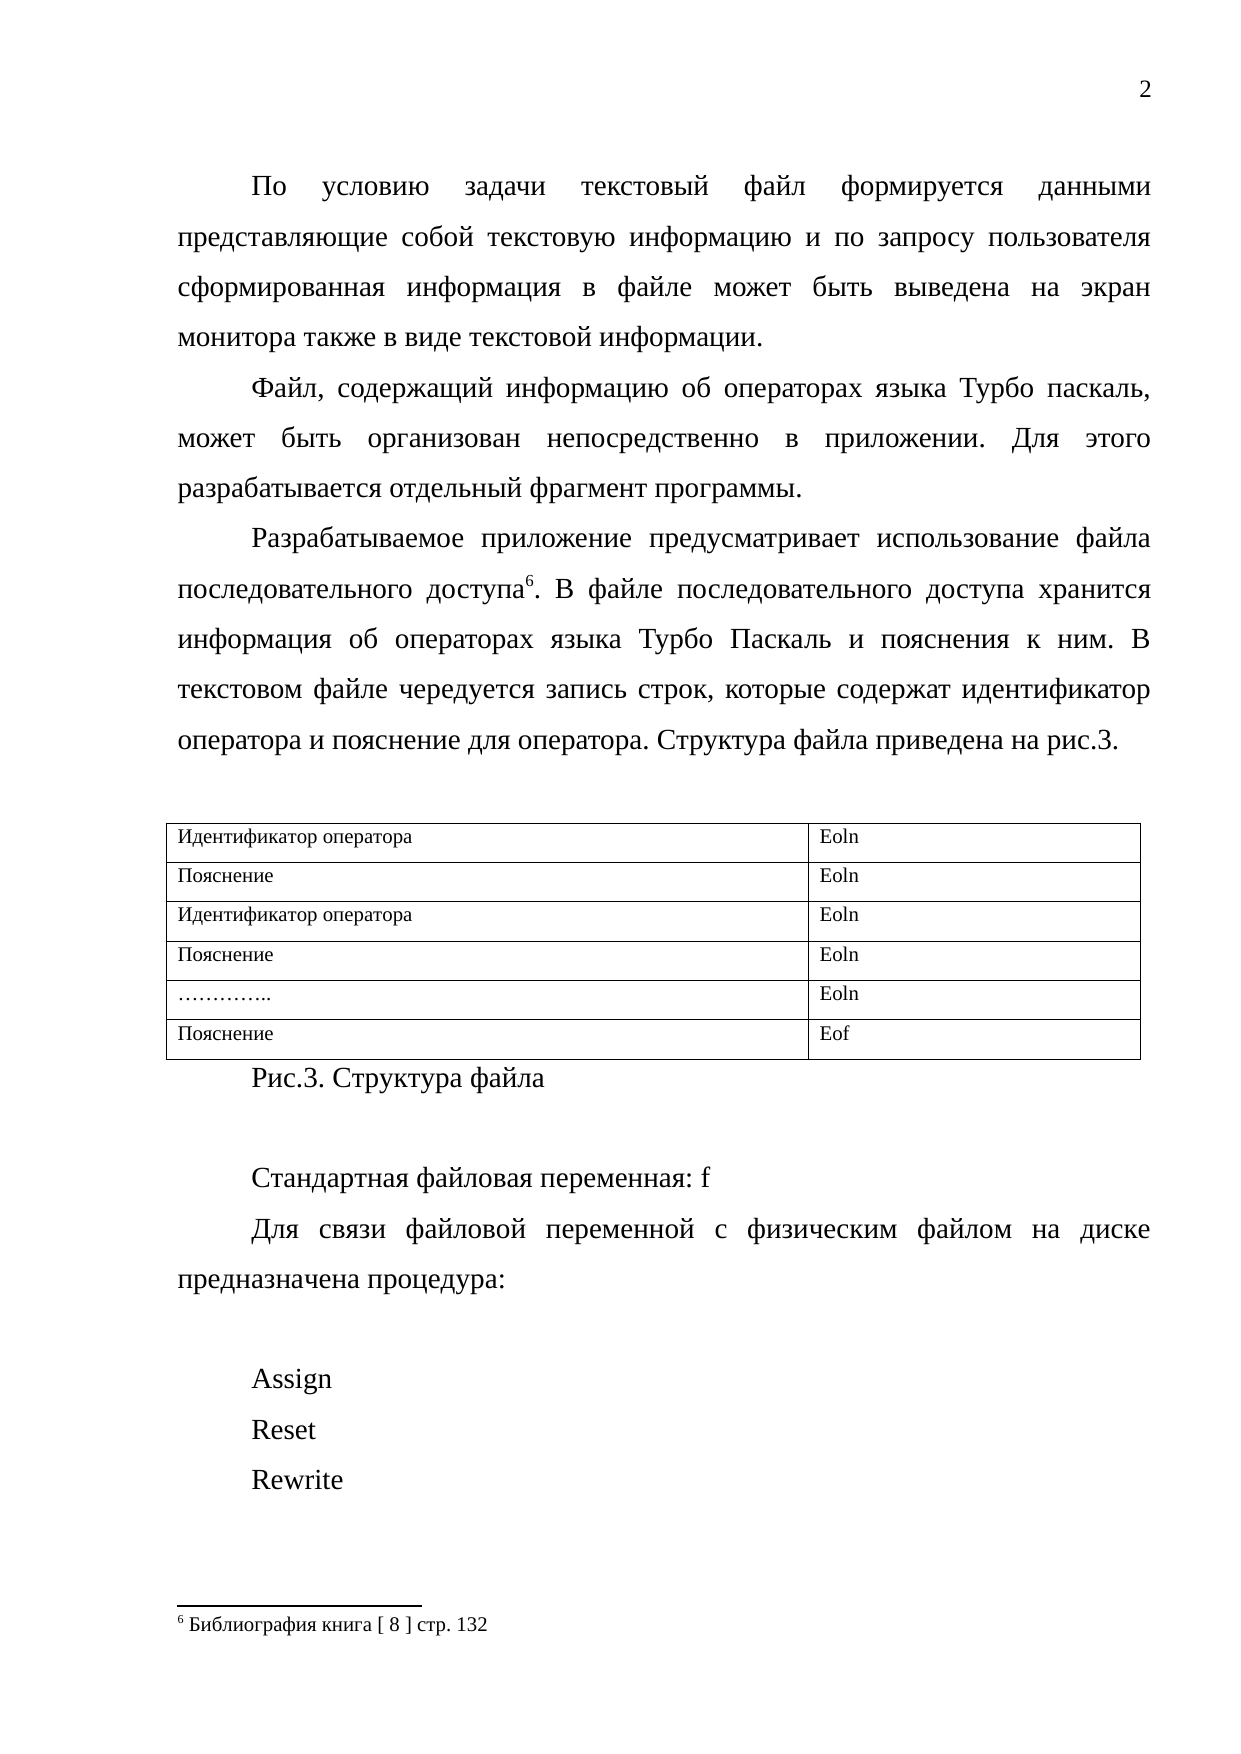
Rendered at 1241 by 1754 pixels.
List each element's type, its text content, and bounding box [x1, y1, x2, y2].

table_cell Пояснение [167, 863, 808, 901]
table_header Идентификатор оператора [167, 824, 808, 862]
text Разрабатываемое приложение предусматривает использование файла последовательного доступа. В файле последовательного доступа хранится информация об операторах языка Турбо Паскаль и пояснения к ним. В текстовом файле чередуется запись строк, которые содержат идентификатор оператора и пояснение для оператора. Структура файла приведена на рис.3. [177, 521, 1152, 755]
table_cell Eof [809, 1020, 1140, 1059]
text Стандартная файловая переменная: f [177, 1160, 1152, 1194]
text Rewrite [177, 1462, 1152, 1496]
text Assign [177, 1362, 1152, 1395]
table_cell Eoln [809, 902, 1140, 941]
table_cell Пояснение [167, 1020, 808, 1059]
table_header Eoln [809, 824, 1140, 862]
table_cell Пояснение [167, 942, 808, 980]
text По условию задачи текстовый файл формируется данными представляющие собой текстовую информацию и по запросу пользователя сформированная информация в файле может быть выведена на экран монитора также в виде текстовой информации. [177, 168, 1152, 353]
table_cell Eoln [809, 863, 1140, 901]
table_cell ………….. [167, 981, 808, 1019]
text Файл, содержащий информацию об операторах языка Турбо паскаль, может быть организован непосредственно в приложении. Для этого разрабатывается отдельный фрагмент программы. [177, 370, 1152, 504]
table_cell Eoln [809, 942, 1140, 980]
table_cell Идентификатор оператора [167, 902, 808, 941]
text Reset [177, 1412, 1152, 1446]
table_cell Eoln [809, 981, 1140, 1019]
text Рис.3. Структура файла [177, 1060, 1152, 1093]
text Для связи файловой переменной с физическим файлом на диске предназначена процедура: [177, 1211, 1152, 1294]
